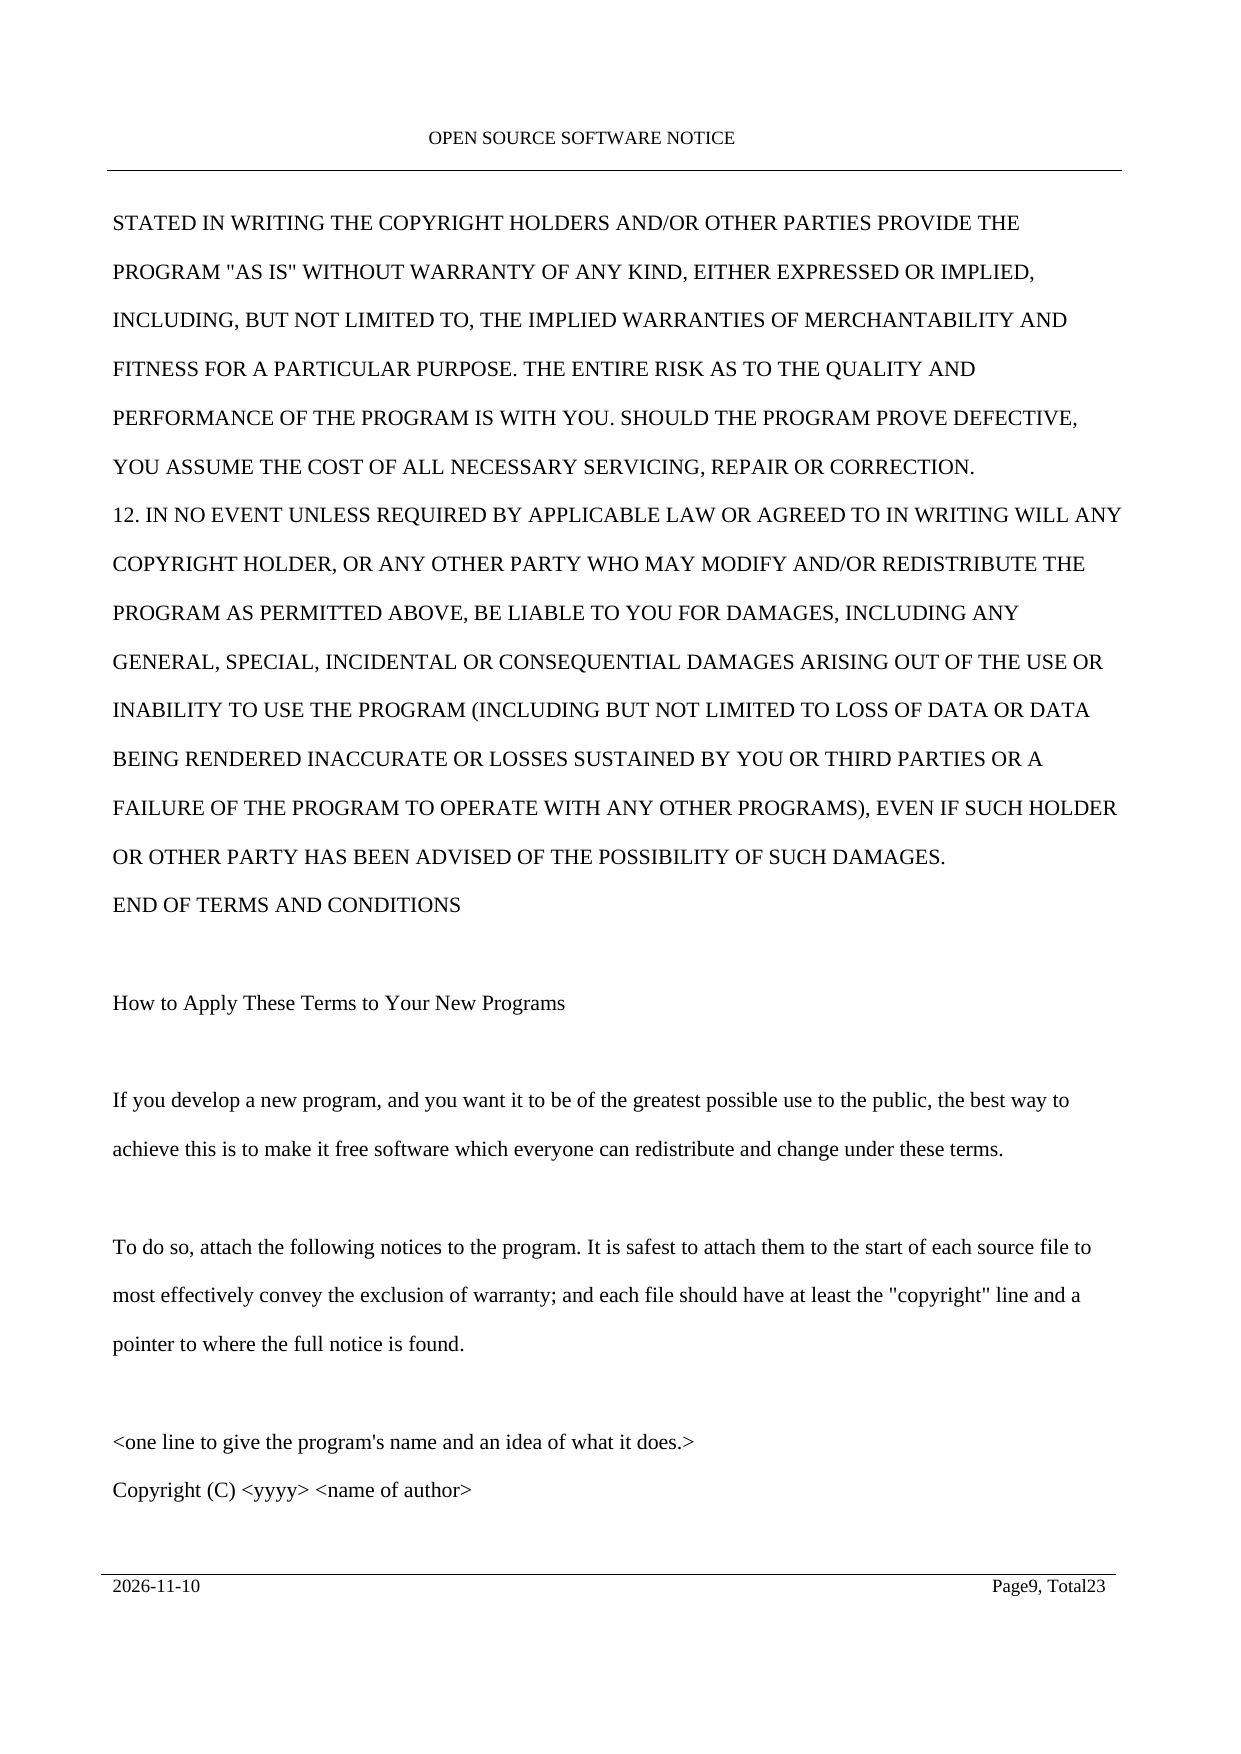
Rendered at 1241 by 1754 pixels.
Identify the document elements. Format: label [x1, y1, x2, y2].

text [112, 206, 1128, 1506]
